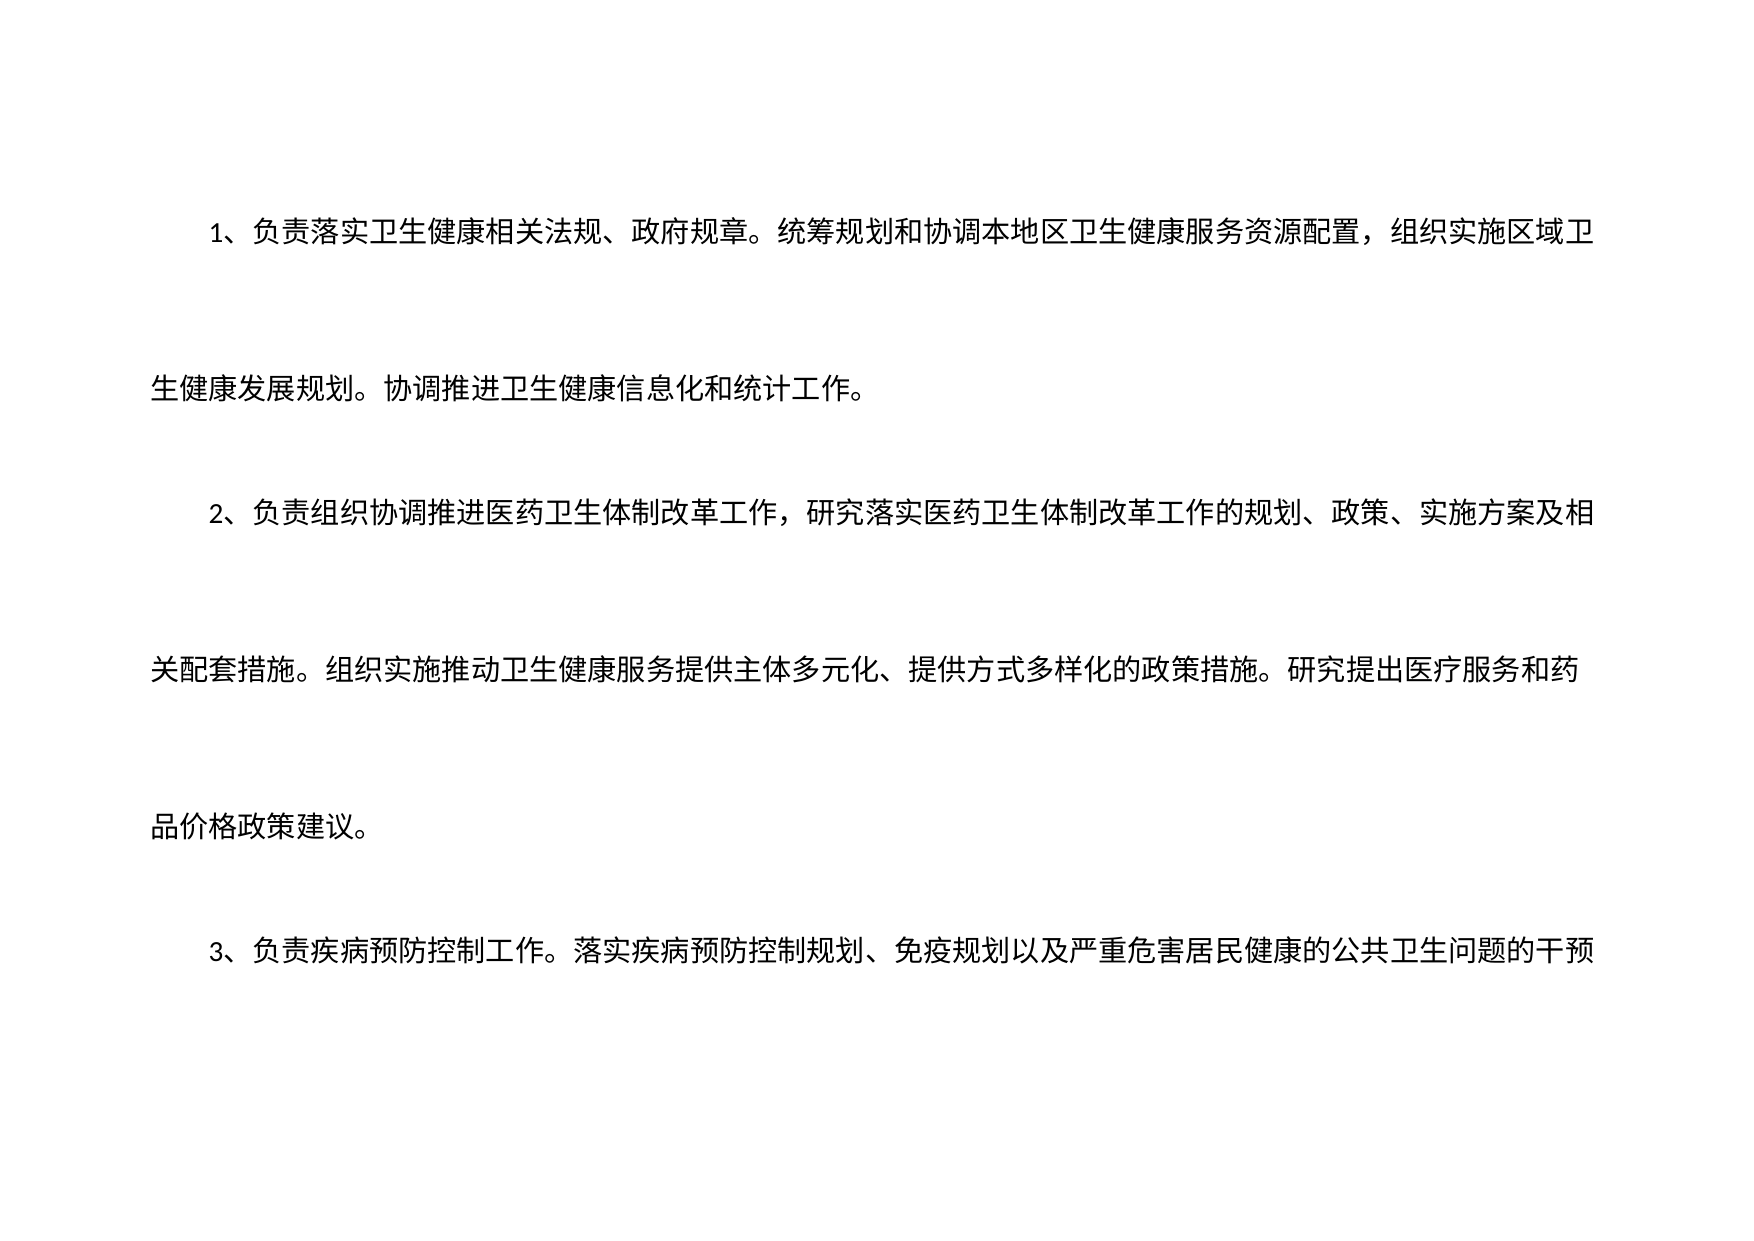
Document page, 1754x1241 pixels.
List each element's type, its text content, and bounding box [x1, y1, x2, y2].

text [150, 916, 1604, 981]
text 2、负责组织协调推进医药卫生体制改革工作，研究落实医药卫生体制改革工作的规划、政策、实施方案及相关配套措施。组织实施推动卫生健康服务提供主体多元化、提供方式多样化的政策措施。研究提出医疗服务和药品价格政策建议。 [150, 479, 1604, 857]
text 1、负责落实卫生健康相关法规、政府规章。统筹规划和协调本地区卫生健康服务资源配置，组织实施区域卫生健康发展规划。协调推进卫生健康信息化和统计工作。 [150, 198, 1604, 419]
